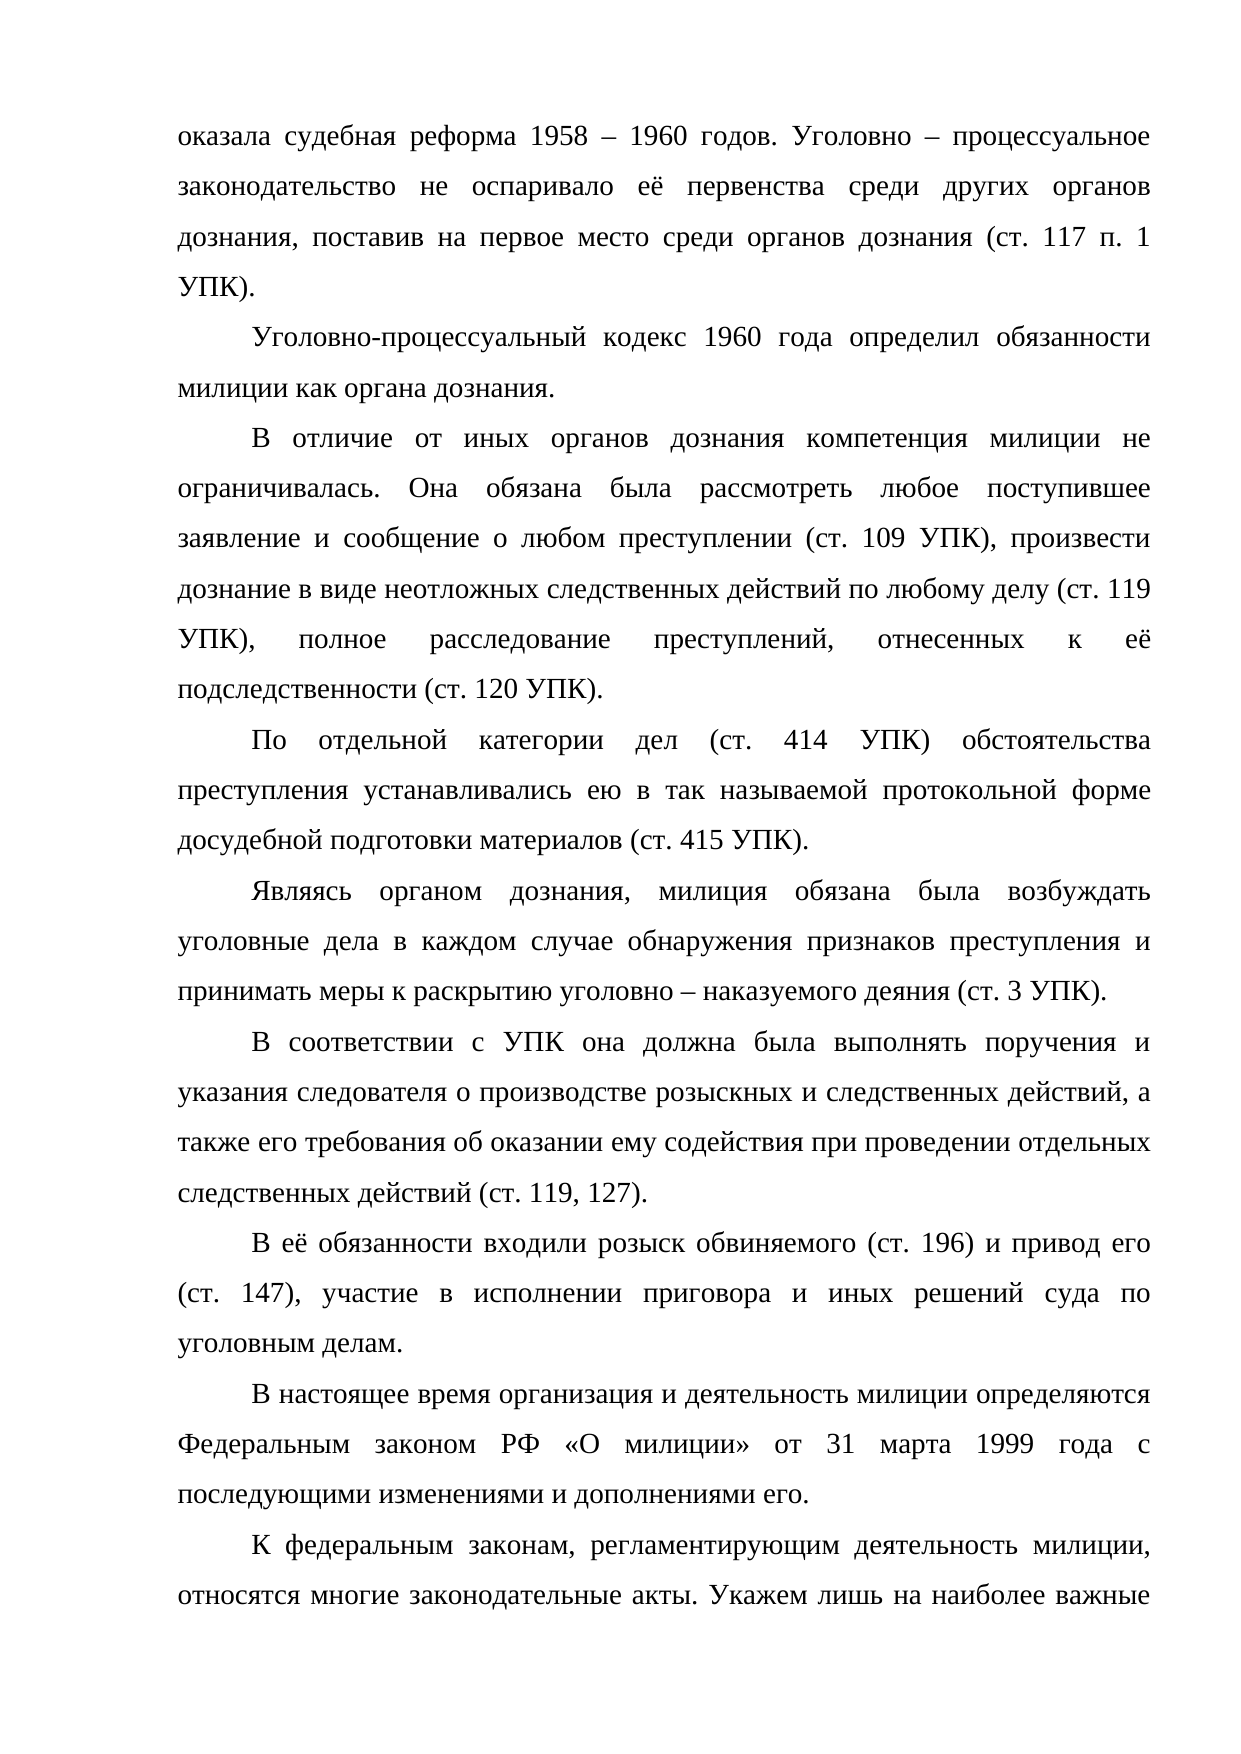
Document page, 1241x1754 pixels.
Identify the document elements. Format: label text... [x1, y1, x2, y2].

text В её обязанности входили розыск обвиняемого (ст. 196) и привод его (ст. 147), участие в исполнении приговора и иных решений суда по уголовным делам. [177, 1225, 1152, 1359]
text В настоящее время организация и деятельность милиции определяются Федеральным законом РФ «О милиции» от 31 марта 1999 года с последующими изменениями и дополнениями его. [177, 1376, 1152, 1510]
text В соответствии с УПК она должна была выполнять поручения и указания следователя о производстве розыскных и следственных действий, а также его требования об оказании ему содействия при проведении отдельных следственных действий (ст. 119, 127). [177, 1024, 1152, 1208]
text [177, 118, 1152, 303]
text По отдельной категории дел (ст. 414 УПК) обстоятельства преступления устанавливались ею в так называемой протокольной форме досудебной подготовки материалов (ст. 415 УПК). [177, 722, 1152, 856]
text Уголовно-процессуальный кодекс 1960 года определил обязанности милиции как органа дознания. [177, 319, 1152, 403]
text В отличие от иных органов дознания компетенция милиции не ограничивалась. Она обязана была рассмотреть любое поступившее заявление и сообщение о любом преступлении (ст. 109 УПК), произвести дознание в виде неотложных следственных действий по любому делу (ст. 119 УПК), полное расследование преступлений, отнесенных к её подследственности (ст. 120 УПК). [177, 420, 1152, 705]
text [177, 1527, 1152, 1611]
text Являясь органом дознания, милиция обязана была возбуждать уголовные дела в каждом случае обнаружения признаков преступления и принимать меры к раскрытию уголовно – наказуемого деяния (ст. 3 УПК). [177, 873, 1152, 1007]
